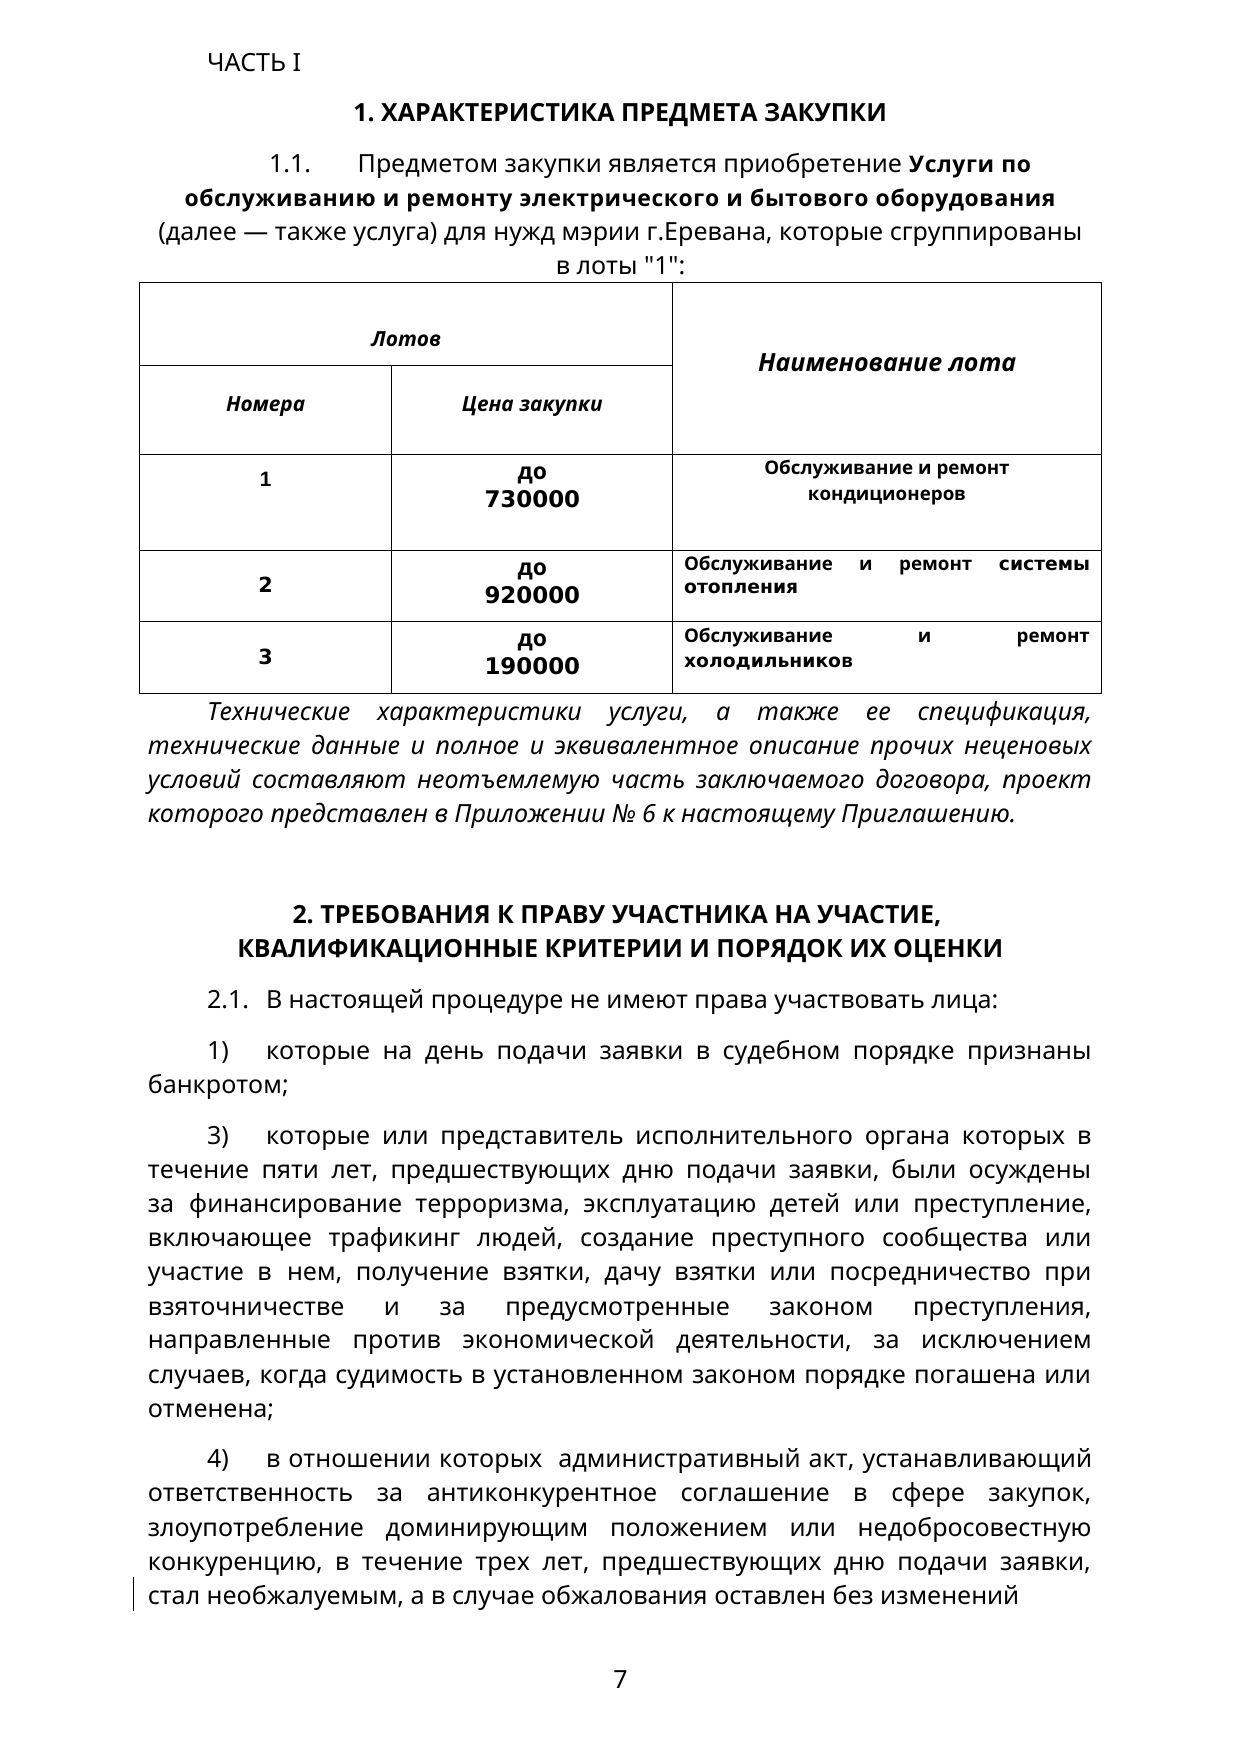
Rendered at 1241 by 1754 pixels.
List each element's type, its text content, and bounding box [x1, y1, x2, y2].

table_cell Обслуживание и ремонт холодильников [673, 622, 1101, 692]
table_cell до 190000 [392, 622, 672, 692]
table_cell до 730000 [392, 455, 672, 549]
text 2. ТРЕБОВАНИЯ К ПРАВУ УЧАСТНИКА НА УЧАСТИЕ, КВАЛИФИКАЦИОННЫЕ КРИТЕРИИ И ПОРЯДОК ИХ ОЦЕНКИ [148, 897, 1092, 965]
table_header Наименование лота [673, 283, 1101, 454]
table_cell 1 [140, 455, 391, 549]
table_cell Обслуживание и ремонт системы отопления [673, 551, 1101, 621]
table_cell до 920000 [392, 551, 672, 621]
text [148, 44, 1092, 78]
table_header Лотов [140, 283, 672, 365]
subtitle Технические характеристики услуги, а также ее спецификация, технические данные и полное и эквивалентное описание прочих неценовых условий составляют неотъемлемую часть заключаемого договора, проект которого представлен в Приложении № 6 к настоящему Приглашению. [148, 694, 1092, 830]
table_cell Цена закупки [392, 366, 672, 454]
table_cell 2 [140, 551, 391, 621]
table_cell Номера [140, 366, 391, 454]
text 3) которые или представитель исполнительного органа которых в течение пяти лет, предшествующих дню подачи заявки, были осуждены за финансирование терроризма, эксплуатацию детей или преступление, включающее трафикинг людей, создание преступного сообщества или участие в нем, получение взятки, дачу взятки или посредничество при взяточничестве и за предусмотренные законом преступления, направленные против экономической деятельности, за исключением случаев, когда судимость в установленном законом порядке погашена или отменена; [148, 1117, 1092, 1424]
text 1. ХАРАКТЕРИСТИКА ПРЕДМЕТА ЗАКУПКИ [148, 95, 1092, 129]
text 1) которые на день подачи заявки в судебном порядке признаны банкротом; [148, 1033, 1092, 1101]
text 1.1. Предметом закупки является приобретение Услуги по обслуживанию и ремонту электрического и бытового оборудования (далее — также услуга) для нужд мэрии г.Еревана, которые сгруппированы в лоты "1": [148, 146, 1093, 282]
table_cell 3 [140, 622, 391, 692]
table_cell Обслуживание и ремонт кондиционеров [673, 455, 1101, 549]
text 2.1. В настоящей процедуре не имеют права участвовать лица: [148, 982, 1092, 1016]
text 4) в отношении которых административный акт, устанавливающий ответственность за антиконкурентное соглашение в сфере закупок, злоупотребление доминирующим положением или недобросовестную конкуренцию, в течение трех лет, предшествующих дню подачи заявки, стал необжалуемым, а в случае обжалования оставлен без изменений [148, 1441, 1092, 1611]
